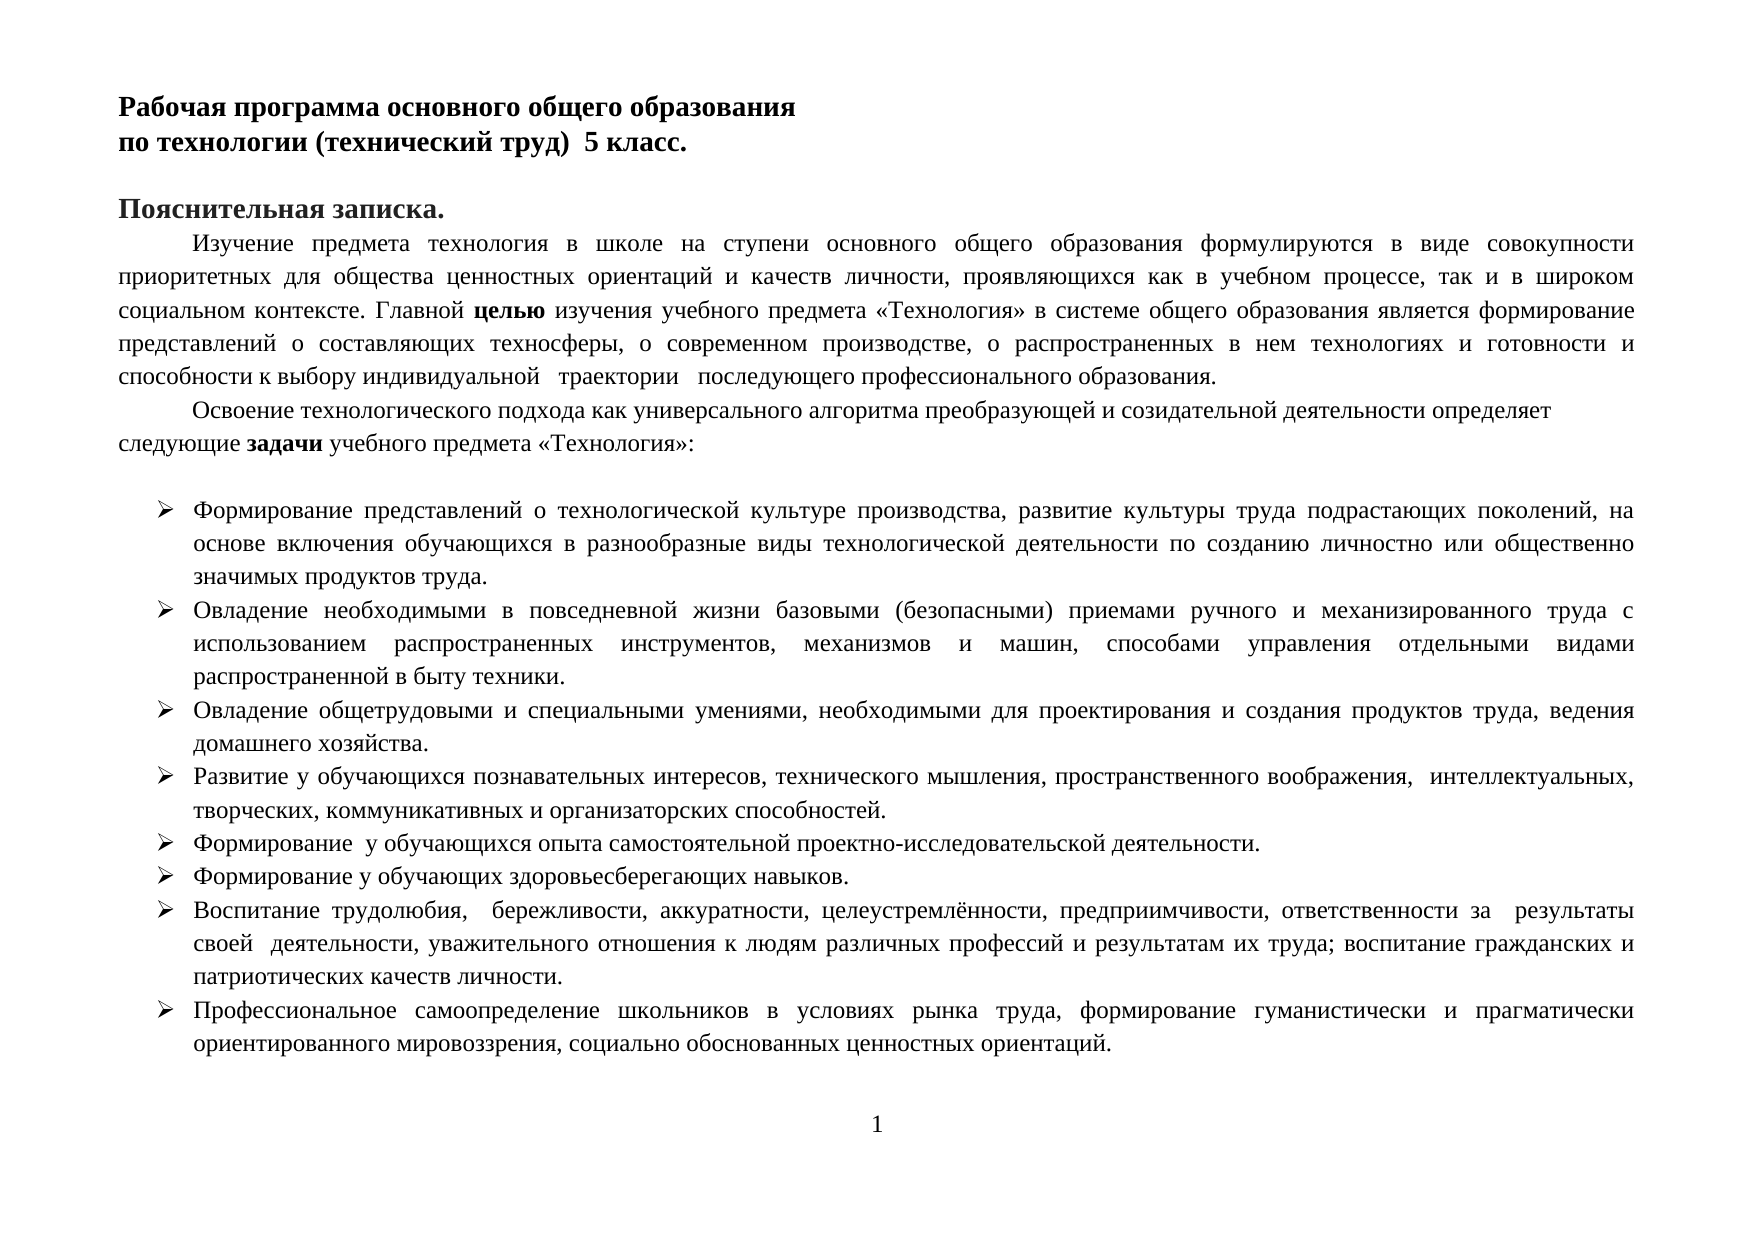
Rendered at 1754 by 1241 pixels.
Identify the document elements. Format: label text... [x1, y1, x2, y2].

list Формирование у обучающихся опыта самостоятельной проектно-исследовательской деятельности. [156, 825, 1636, 858]
text Изучение предмета технология в школе на ступени основного общего образования формулируются в виде совокупности приоритетных для общества ценностных ориентаций и качеств личности, проявляющихся как в учебном процессе, так и в широком социальном контексте. Главной целью изучения учебного предмета «Технология» в системе общего образования является формирование представлений о составляющих техносферы, о современном производстве, о распространенных в нем технологиях и готовности и способности к выбору индивидуальной траектории последующего профессионального образования. [118, 357, 1636, 391]
list Овладение общетрудовыми и специальными умениями, необходимыми для проектирования и создания продуктов труда, ведения домашнего хозяйства. [156, 691, 1636, 758]
text Изучение предмета технология в школе на ступени основного общего образования формулируются в виде совокупности приоритетных для общества ценностных ориентаций и качеств личности, проявляющихся как в учебном процессе, так и в широком социальном контексте. Главной целью изучения учебного предмета «Технология» в системе общего образования является формирование представлений о составляющих техносферы, о современном производстве, о распространенных в нем технологиях и готовности и способности к выбору индивидуальной траектории последующего профессионального образования. [118, 225, 1636, 328]
list Формирование представлений о технологической культуре производства, развитие культуры труда подрастающих поколений, на основе включения обучающихся в разнообразные виды технологической деятельности по созданию личностно или общественно значимых продуктов труда. [156, 491, 1636, 591]
list Воспитание трудолюбия, бережливости, аккуратности, целеустремлённости, предприимчивости, ответственности за результаты своей деятельности, уважительного отношения к людям различных профессий и результатам их труда; воспитание гражданских и патриотических качеств личности. [156, 891, 1636, 991]
list Развитие у обучающихся познавательных интересов, технического мышления, пространственного воображения, интеллектуальных, творческих, коммуникативных и организаторских способностей. [156, 758, 1636, 825]
subtitle Рабочая программа основного общего образования [118, 89, 1636, 123]
list Формирование у обучающих здоровьесберегающих навыков. [156, 858, 1636, 891]
subtitle по технологии (технический труд) 5 класс. [118, 123, 1636, 157]
text Освоение технологического подхода как универсального алгоритма преобразующей и созидательной деятельности определяет следующие задачи учебного предмета «Технология»: [118, 391, 1636, 491]
text Пояснительная записка. [118, 192, 1636, 225]
list Профессиональное самоопределение школьников в условиях рынка труда, формирование гуманистически и прагматически ориентированного мировоззрения, социально обоснованных ценностных ориентаций. [156, 991, 1636, 1058]
list Овладение необходимыми в повседневной жизни базовыми (безопасными) приемами ручного и механизированного труда с использованием распространенных инструментов, механизмов и машин, способами управления отдельными видами распространенной в быту техники. [156, 591, 1636, 691]
